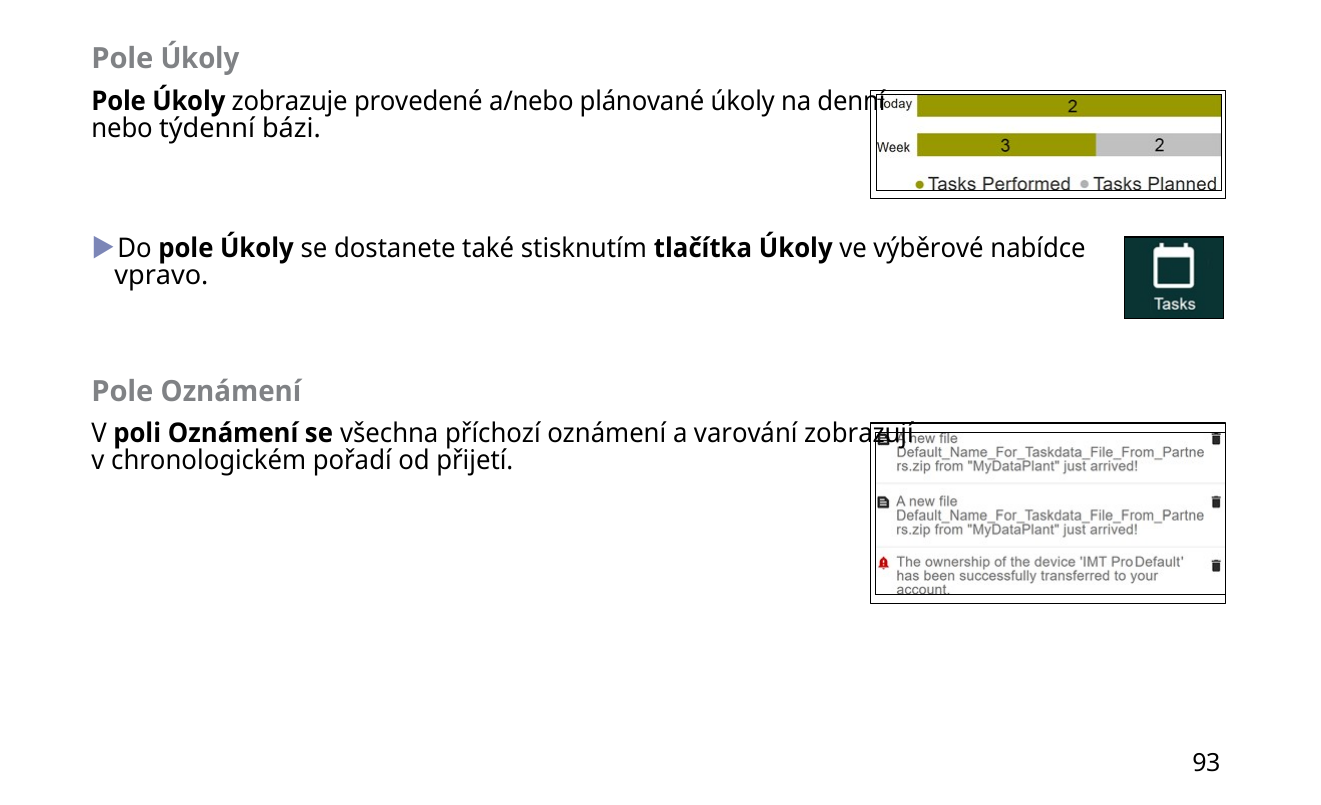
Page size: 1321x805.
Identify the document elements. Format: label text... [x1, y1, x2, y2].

subtitle Pole Úkoly [91, 37, 1258, 77]
picture [877, 95, 1221, 190]
text Pole Úkoly zobrazuje provedené a/nebo plánované úkoly na denní nebo týdenní bázi. [91, 87, 915, 145]
picture [1125, 238, 1223, 318]
text V poli Oznámení se všechna příchozí oznámení a varování zobrazují v chronologickém pořadí od přijetí. [91, 420, 915, 477]
subtitle Pole Oznámení [91, 370, 1258, 410]
list Do pole Úkoly se dostanete také stisknutím tlačítka Úkoly ve výběrové nabídce vpravo. [91, 235, 1111, 292]
picture [876, 433, 1225, 594]
